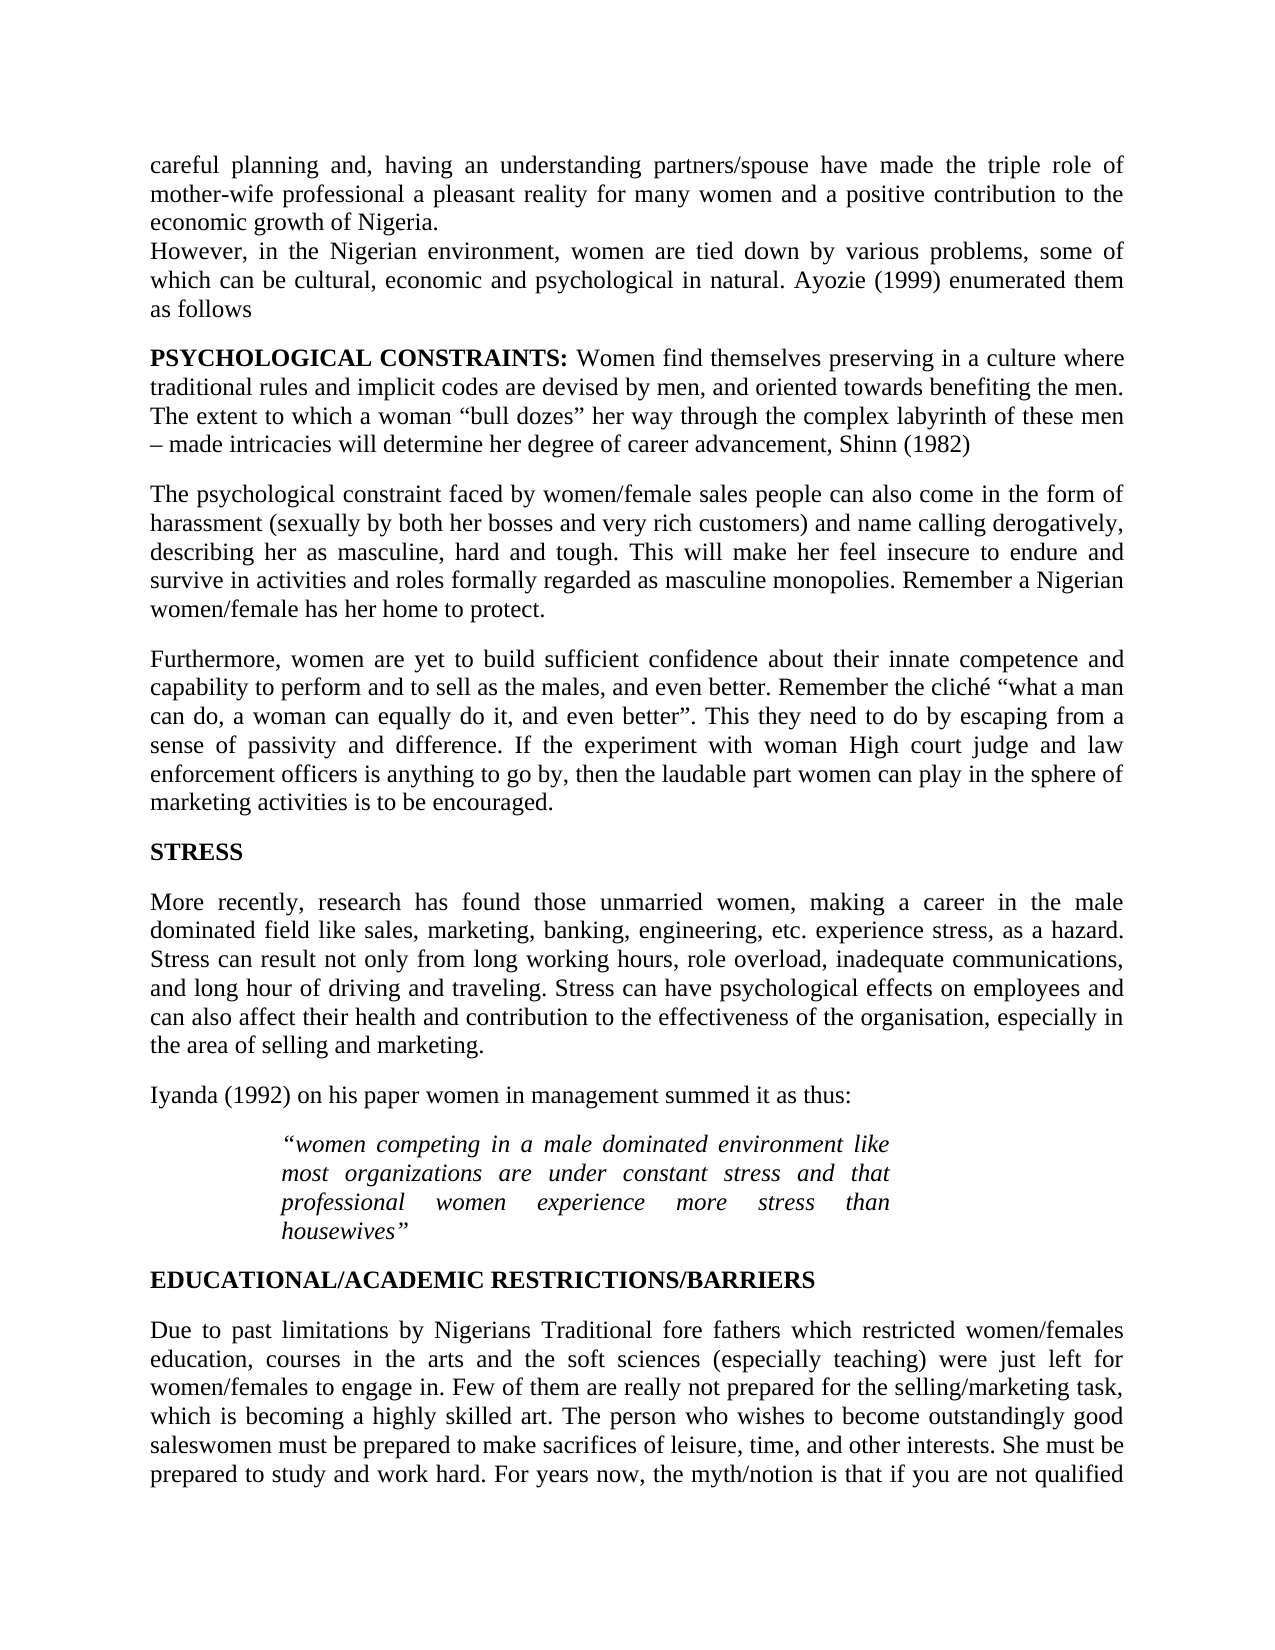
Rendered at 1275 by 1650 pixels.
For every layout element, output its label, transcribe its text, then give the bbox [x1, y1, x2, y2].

text More recently, research has found those unmarried women, making a career in the male dominated field like sales, marketing, banking, engineering, etc. experience stress, as a hazard. Stress can result not only from long working hours, role overload, inadequate communications, and long hour of driving and traveling. Stress can have psychological effects on employees and can also affect their health and contribution to the effectiveness of the organisation, especially in the area of selling and marketing. [150, 887, 1125, 1059]
list However, in the Nigerian environment, women are tied down by various problems, some of which can be cultural, economic and psychological in natural. Ayozie (1999) enumerated them as follows [150, 236, 1125, 322]
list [150, 150, 1125, 236]
text Furthermore, women are yet to build sufficient confidence about their innate competence and capability to perform and to sell as the males, and even better. Remember the cliché “what a man can do, a woman can equally do it, and even better”. This they need to do by escaping from a sense of passivity and difference. If the experiment with woman High court judge and law enforcement officers is anything to go by, then the laudable part women can play in the sphere of marketing activities is to be encouraged. [150, 644, 1125, 816]
text EDUCATIONAL/ACADEMIC RESTRICTIONS/BARRIERS [150, 1265, 1125, 1294]
text “women competing in a male dominated environment like most organizations are under constant stress and that professional women experience more stress than housewives” [281, 1129, 891, 1244]
text Iyanda (1992) on his paper women in management summed it as thus: [150, 1080, 1125, 1109]
text The psychological constraint faced by women/female sales people can also come in the form of harassment (sexually by both her bosses and very rich customers) and name calling derogatively, describing her as masculine, hard and tough. This will make her feel insecure to endure and survive in activities and roles formally regarded as masculine monopolies. Remember a Nigerian women/female has her home to protect. [150, 479, 1125, 623]
text STRESS [150, 837, 1125, 866]
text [150, 1315, 1125, 1487]
text PSYCHOLOGICAL CONSTRAINTS: Women find themselves preserving in a culture where traditional rules and implicit codes are devised by men, and oriented towards benefiting the men. The extent to which a woman “bull dozes” her way through the complex labyrinth of these men – made intricacies will determine her degree of career advancement, Shinn (1982) [150, 343, 1125, 458]
